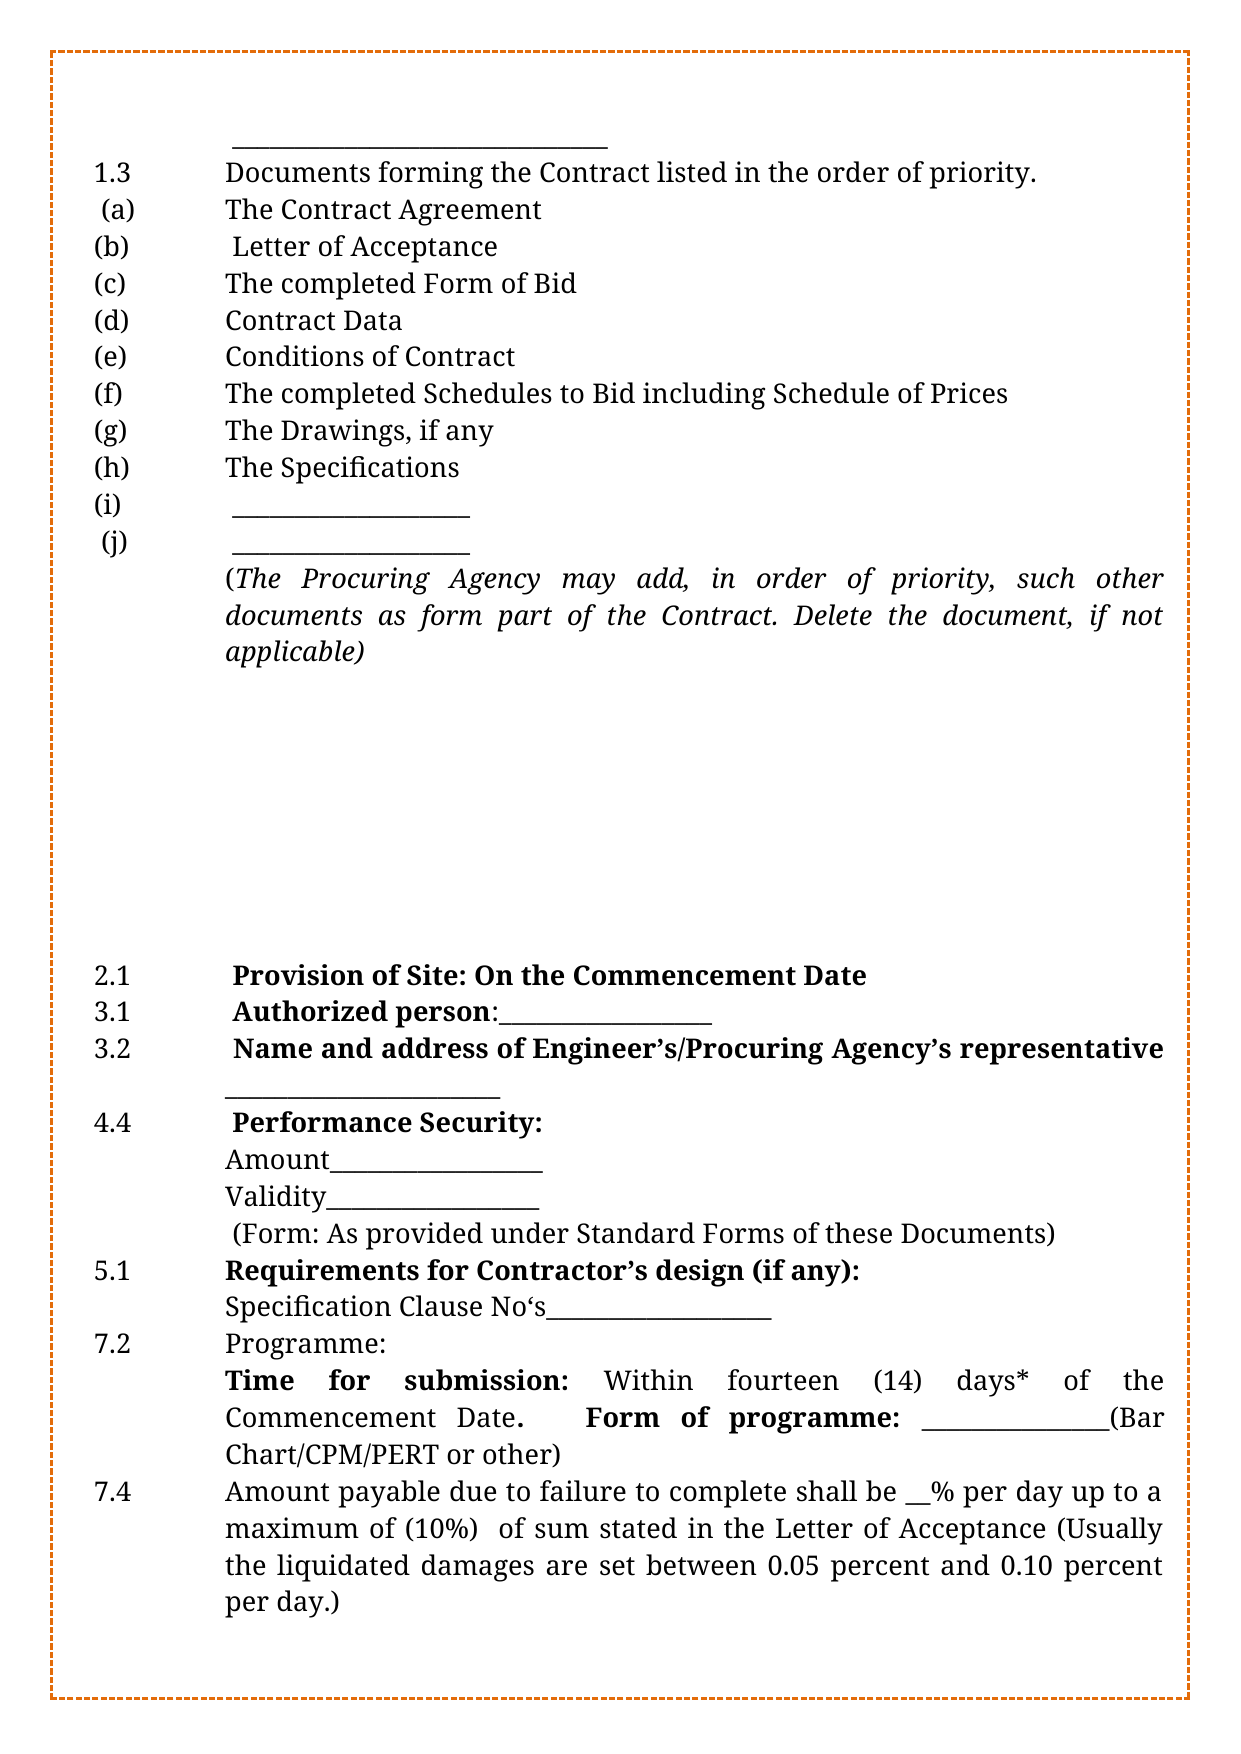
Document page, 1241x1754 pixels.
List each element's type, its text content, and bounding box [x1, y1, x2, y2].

text (f) The completed Schedules to Bid including Schedule of Prices [94, 375, 1165, 412]
text (d) Contract Data [94, 301, 1165, 338]
text (e) Conditions of Contract [94, 338, 1165, 375]
text (h) The Specifications [94, 448, 1165, 485]
text (i) ___________________ [94, 485, 1165, 522]
text (Form: As provided under Standard Forms of these Documents) [225, 1214, 1165, 1251]
text (The Procuring Agency may add, in order of priority, such other documents as form part of the Contract. Delete the document, if not applicable) [225, 559, 1165, 670]
text ______________________________ [225, 117, 1165, 153]
text 7.2 Programme: [94, 1325, 1165, 1362]
text (c) The completed Form of Bid [94, 264, 1165, 301]
text 7.4 Amount payable due to failure to complete shall be __% per day up to a maximum of (10%) of sum stated in the Letter of Acceptance (Usually the liquidated damages are set between 0.05 percent and 0.10 percent per day.) [94, 1472, 1165, 1620]
text 4.4 Performance Security: [94, 1103, 1165, 1140]
text Amount_________________ [225, 1140, 1165, 1177]
text (a) The Contract Agreement [94, 190, 1165, 227]
text (b) Letter of Acceptance [94, 227, 1165, 264]
text (j) ___________________ [94, 522, 1165, 559]
text 1.3 Documents forming the Contract listed in the order of priority. [94, 153, 1165, 190]
text 3.1 Authorized person:_________________ [94, 993, 1165, 1030]
text 5.1 Requirements for Contractor’s design (if any): [94, 1251, 1165, 1288]
text Time for submission: Within fourteen (14) days* of the Commencement Date. Form of programme: _______________(Bar Chart/CPM/PERT or other) [225, 1362, 1165, 1472]
text 3.2 Name and address of Engineer’s/Procuring Agency’s representative ______________________ [94, 1030, 1165, 1103]
text Validity_________________ [225, 1177, 1165, 1214]
text 2.1 Provision of Site: On the Commencement Date [94, 956, 1165, 993]
text Specification Clause No‘s__________________ [225, 1288, 1165, 1325]
text (g) The Drawings, if any [94, 412, 1165, 448]
